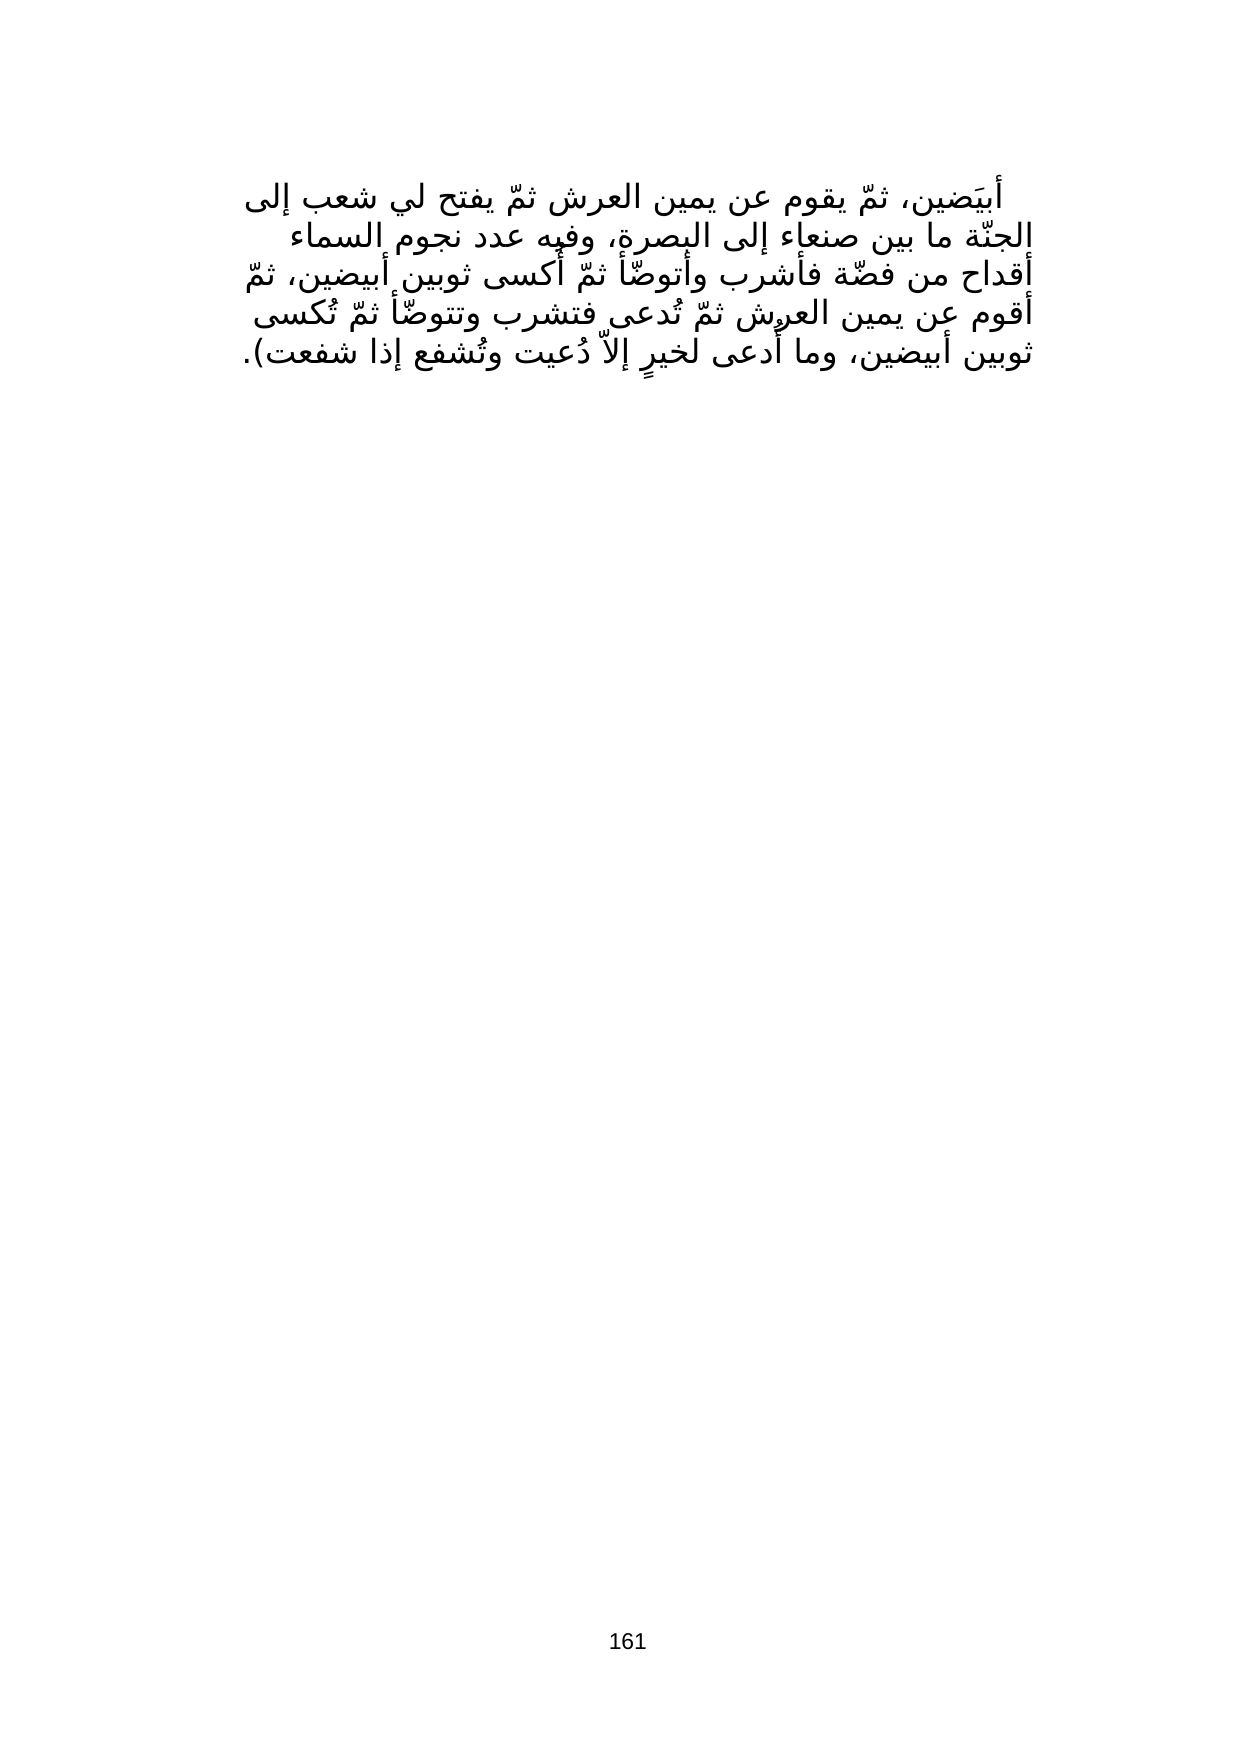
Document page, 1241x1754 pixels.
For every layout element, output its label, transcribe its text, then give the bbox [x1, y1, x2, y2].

text أبيَضين، ثمّ يقوم عن يمين العرش ثمّ يفتح لي شعب إلى الجنّة ما بين صنعاء إلى البصرة، وفيه عدد نجوم السماء أقداح من فضّة فأشرب وأتوضّأ ثمّ أُكسى ثوبين أبيضين، ثمّ أقوم عن يمين العرش ثمّ تُدعى فتشرب وتتوضّأ ثمّ تُكسى ثوبين أبيضين، وما أُدعى لخيرٍ إلاّ دُعيت وتُشفع إذا شفعت). [222, 177, 1033, 371]
